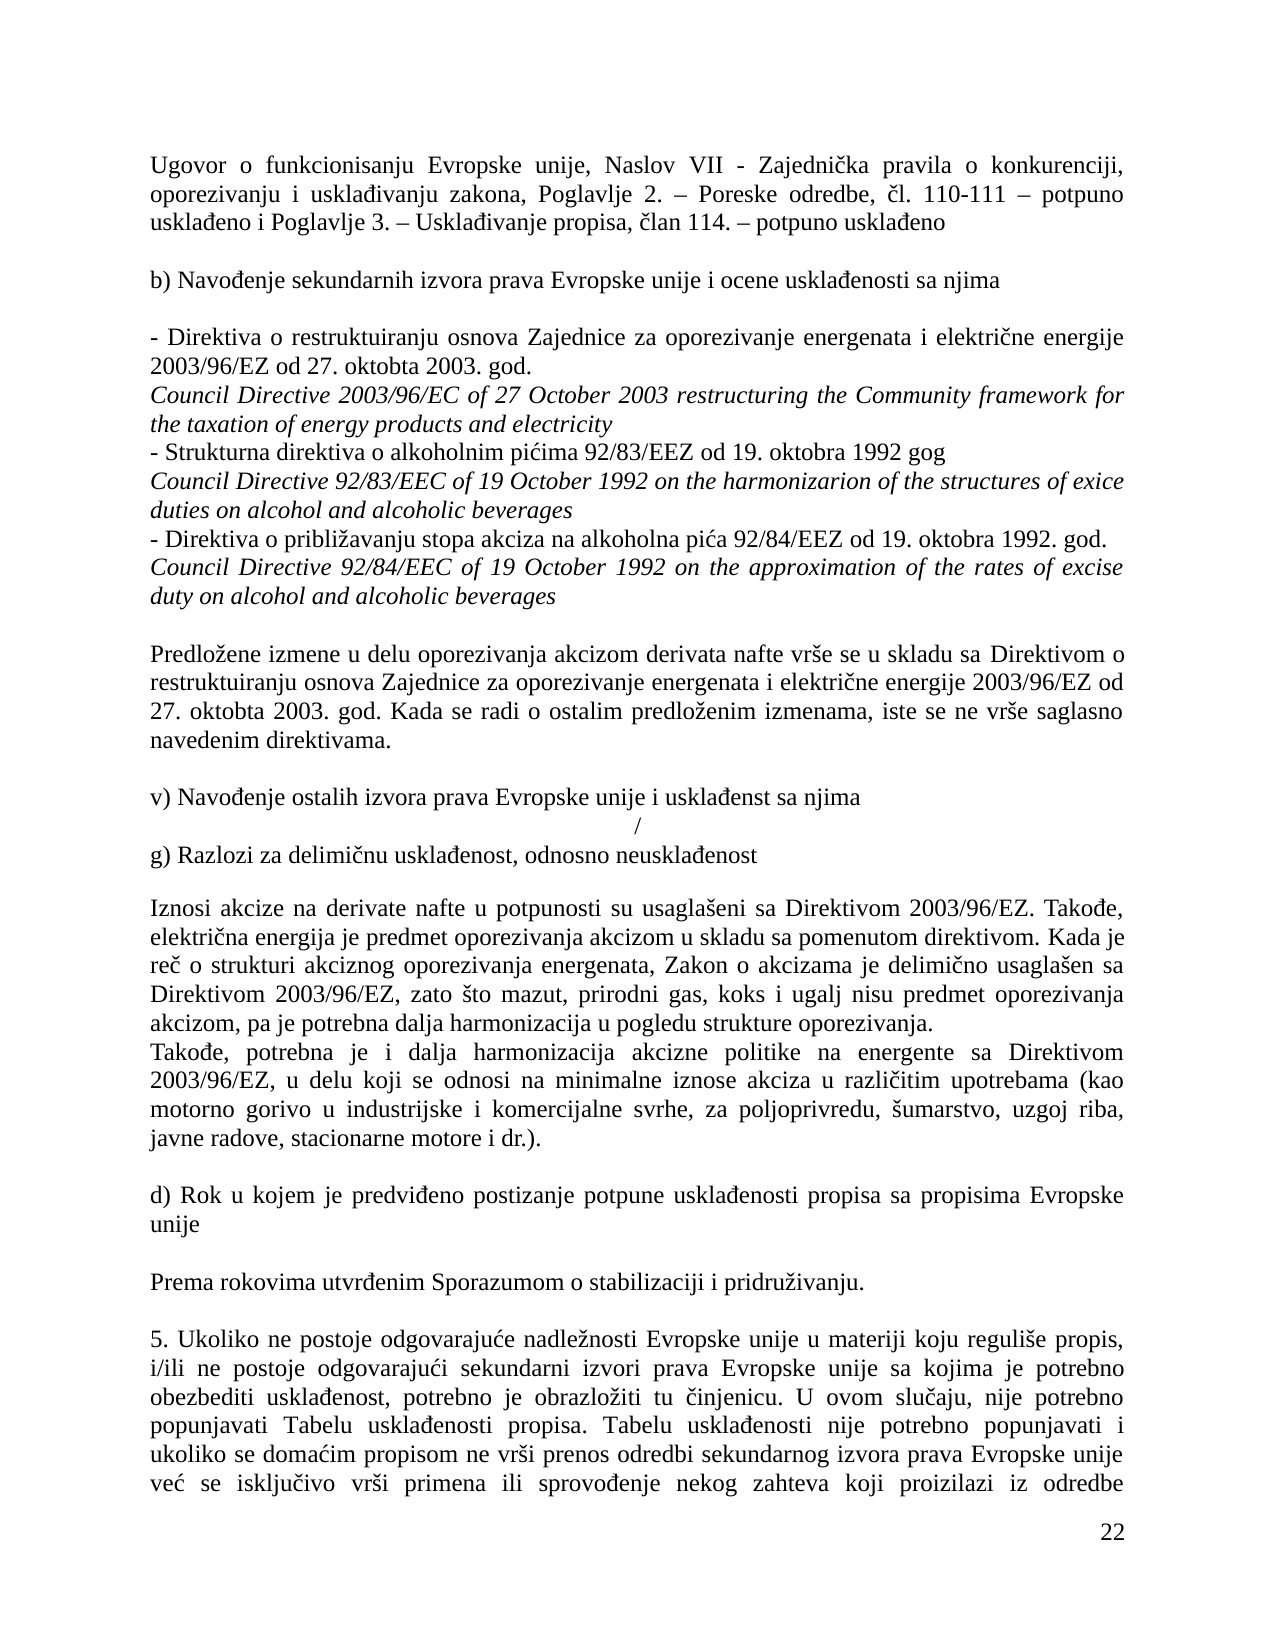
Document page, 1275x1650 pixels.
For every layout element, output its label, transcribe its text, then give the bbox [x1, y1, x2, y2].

text - Direktiva o restruktuiranju osnova Zajednice za oporezivanje energenata i električne energije 2003/96/EZ od 27. oktobta 2003. god. [150, 322, 1125, 380]
text Council Directive 92/84/EEC of 19 October 1992 on the approximation of the rates of excise duty on alcohol and alcoholic beverages [150, 552, 1125, 610]
text Ugovor o funkcionisanju Evropske unije, Naslov VII - Zajednička pravila o konkurenciji, oporezivanju i usklađivanju zakona, Poglavlje 2. – Poreske odredbe, čl. 110-111 – potpuno usklađeno i Poglavlje 3. – Usklađivanje propisa, član 114. – potpuno usklađeno [150, 150, 1125, 236]
text / [150, 811, 1125, 840]
text - Direktiva o približavanju stopa akciza na alkoholna pića 92/84/EEZ od 19. oktobra 1992. god. [150, 524, 1125, 552]
text Council Directive 2003/96/EC of 27 October 2003 restructuring the Community framework for the taxation of energy products and electricity [150, 380, 1125, 437]
text Prema rokovima utvrđenim Sporazumom o stabilizaciji i pridruživanju. [150, 1267, 1125, 1295]
list Takođe, potrebna je i dalja harmonizacija akcizne politike na energente sa Direktivom 2003/96/EZ, u delu koji se odnosi na minimalne iznose akciza u različitim upotrebama (kao motorno gorivo u industrijske i komercijalne svrhe, za poljoprivredu, šumarstvo, uzgoj riba, javne radove, stacionarne motore i dr.). [150, 1037, 1125, 1152]
text Predložene izmene u delu oporezivanja akcizom derivata nafte vrše se u skladu sa Direktivom o restruktuiranju osnova Zajednice za oporezivanje energenata i električne energije 2003/96/EZ od 27. oktobta 2003. god. Kada se radi o ostalim predloženim izmenama, iste se ne vrše saglasno navedenim direktivama. [150, 639, 1125, 754]
text - Strukturna direktiva o alkoholnim pićima 92/83/EEZ od 19. oktobra 1992 gog [150, 437, 1125, 466]
text b) Navođenje sekundarnih izvora prava Evropske unije i ocene usklađenosti sa njima [150, 265, 1125, 294]
text g) Razlozi za delimičnu usklađenost, odnosno neusklađenost [150, 840, 1125, 869]
text Council Directive 92/83/EEC of 19 October 1992 on the harmonizarion of the structures of exice duties on alcohol and alcoholic beverages [150, 466, 1125, 524]
text d) Rok u kojem je predviđeno postizanje potpune usklađenosti propisa sa propisima Evropske unije [150, 1180, 1125, 1238]
list Iznosi akcize na derivate nafte u potpunosti su usaglašeni sa Direktivom 2003/96/EZ. Takođe, električna energija je predmet oporezivanja akcizom u skladu sa pomenutom direktivom. Kada je reč o strukturi akciznog oporezivanja energenata, Zakon o akcizama je delimično usaglašen sa Direktivom 2003/96/EZ, zato što mazut, prirodni gas, koks i ugalj nisu predmet oporezivanja akcizom, pa je potrebna dalja harmonizacija u pogledu strukture oporezivanja. [150, 893, 1125, 1037]
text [150, 1324, 1125, 1497]
text v) Navođenje ostalih izvora prava Evropske unije i usklađenst sa njima [150, 782, 1125, 811]
